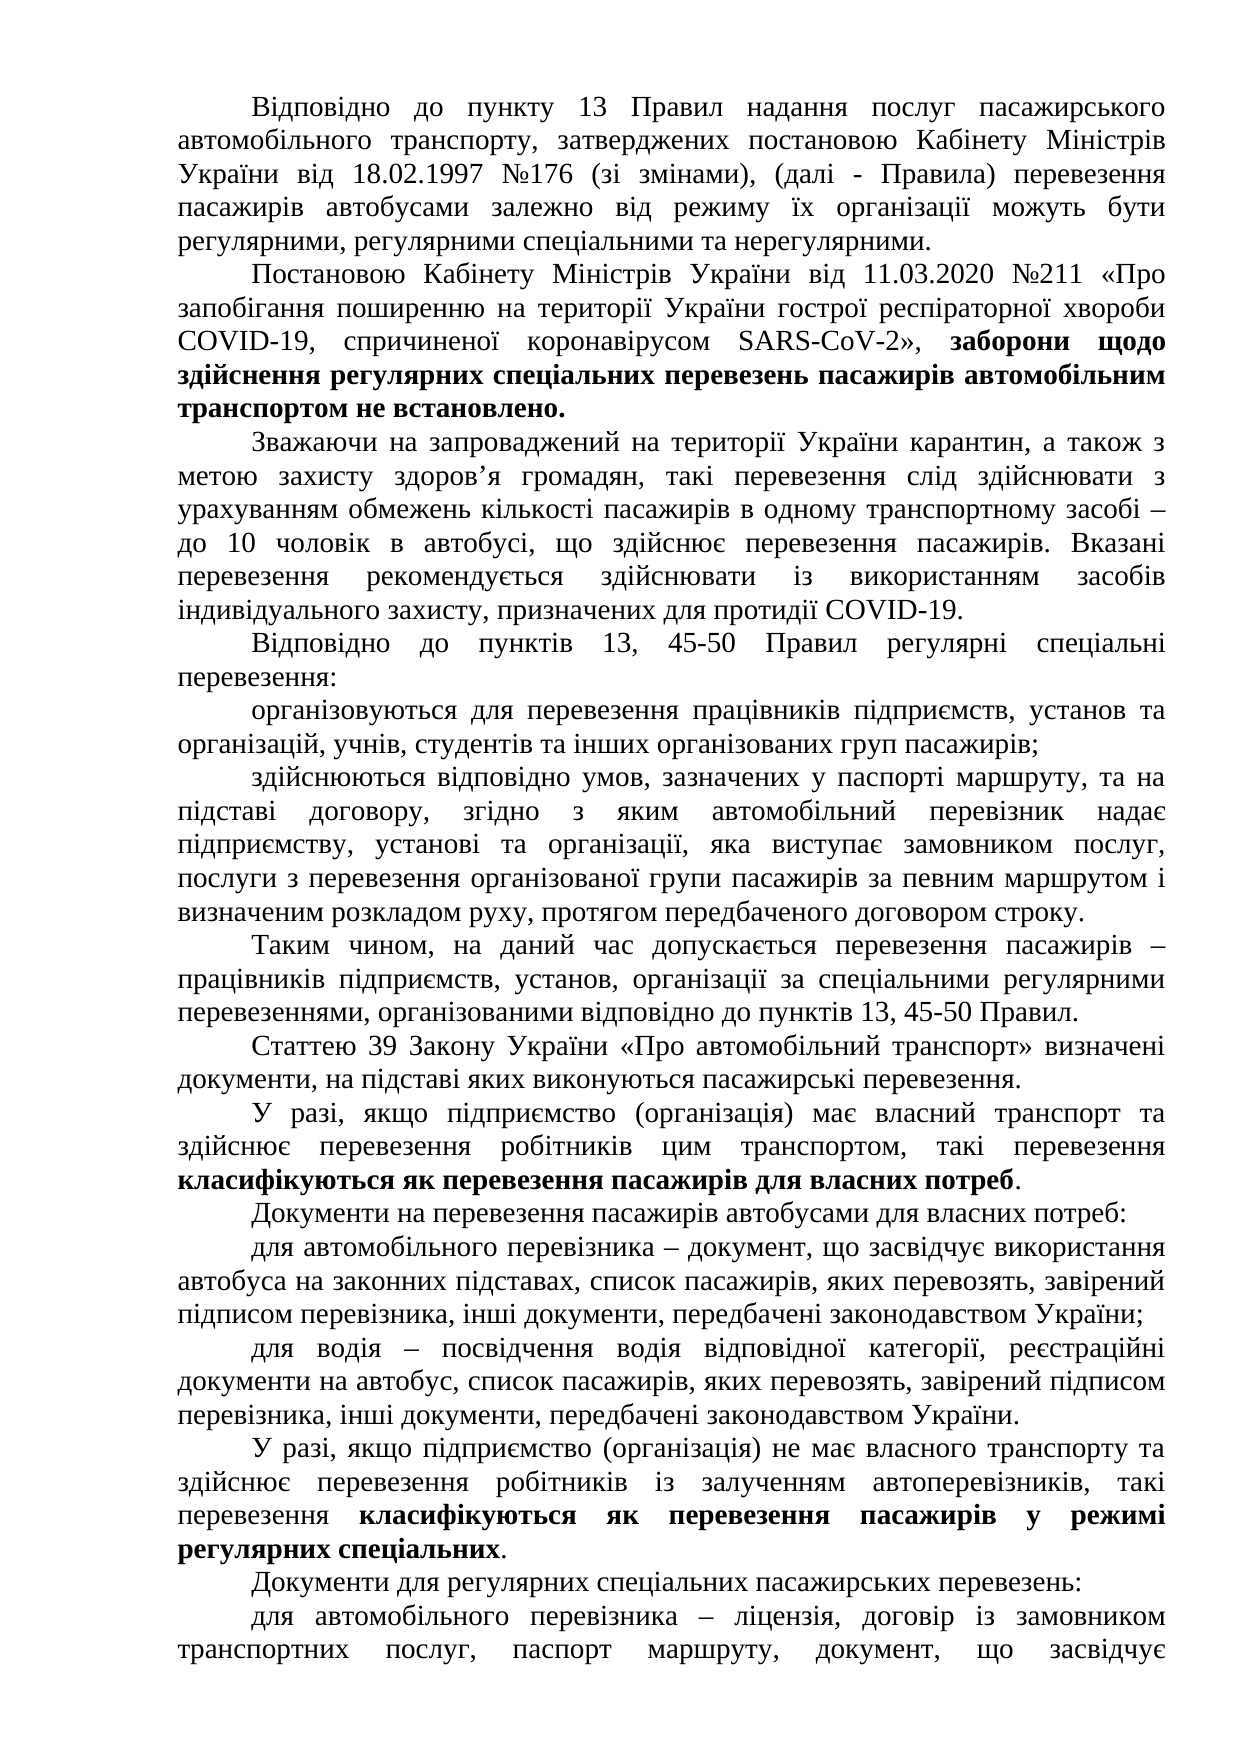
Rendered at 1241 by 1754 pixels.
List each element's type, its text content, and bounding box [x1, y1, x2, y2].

text Відповідно до пунктів 13, 45-50 Правил регулярні спеціальні перевезення: [177, 625, 1166, 692]
text для водія – посвідчення водія відповідної категорії, реєстраційні документи на автобус, список пасажирів, яких перевозять, завірений підписом перевізника, інші документи, передбачені законодавством України. [177, 1330, 1166, 1430]
text Статтею 39 Закону України «Про автомобільний транспорт» визначені документи, на підставі яких виконуються пасажирські перевезення. [177, 1028, 1166, 1095]
text Документи для регулярних спеціальних пасажирських перевезень: [177, 1564, 1166, 1598]
text У разі, якщо підприємство (організація) не має власного транспорту та здійснює перевезення робітників із залученням автоперевізників, такі перевезення класифікуються як перевезення пасажирів у режимі регулярних спеціальних. [177, 1430, 1166, 1564]
text Відповідно до пункту 13 Правил надання послуг пасажирського автомобільного транспорту, затверджених постановою Кабінету Міністрів України від 18.02.1997 №176 (зі змінами), (далі - Правила) перевезення пасажирів автобусами залежно від режиму їх організації можуть бути регулярними, регулярними спеціальними та нерегулярними. [177, 89, 1166, 256]
text Таким чином, на даний час допускається перевезення пасажирів – працівників підприємств, установ, організації за спеціальними регулярними перевезеннями, організованими відповідно до пунктів 13, 45-50 Правил. [177, 927, 1166, 1028]
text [177, 1598, 1166, 1665]
text здійснюються відповідно умов, зазначених у паспорті маршруту, та на підставі договору, згідно з яким автомобільний перевізник надає підприємству, установі та організації, яка виступає замовником послуг, послуги з перевезення організованої групи пасажирів за певним маршрутом і визначеним розкладом руху, протягом передбаченого договором строку. [177, 759, 1166, 927]
text організовуються для перевезення працівників підприємств, установ та організацій, учнів, студентів та інших організованих груп пасажирів; [177, 692, 1166, 759]
text У разі, якщо підприємство (організація) має власний транспорт та здійснює перевезення робітників цим транспортом, такі перевезення класифікуються як перевезення пасажирів для власних потреб. [177, 1095, 1166, 1196]
text Зважаючи на запроваджений на території України карантин, а також з метою захисту здоров’я громадян, такі перевезення слід здійснювати з урахуванням обмежень кількості пасажирів в одному транспортному засобі – до 10 чоловік в автобусі, що здійснює перевезення пасажирів. Вказані перевезення рекомендується здійснювати із використанням засобів індивідуального захисту, призначених для протидії COVID-19. [177, 424, 1166, 625]
text Постановою Кабінету Міністрів України від 11.03.2020 №211 «Про запобігання поширенню на території України гострої респіраторної хвороби COVID-19, спричиненої коронавірусом SARS-CoV-2», заборони щодо здійснення регулярних спеціальних перевезень пасажирів автомобільним транспортом не встановлено. [177, 256, 1166, 424]
text Документи на перевезення пасажирів автобусами для власних потреб: [177, 1196, 1166, 1229]
text для автомобільного перевізника – документ, що засвідчує використання автобуса на законних підставах, список пасажирів, яких перевозять, завірений підписом перевізника, інші документи, передбачені законодавством України; [177, 1229, 1166, 1330]
